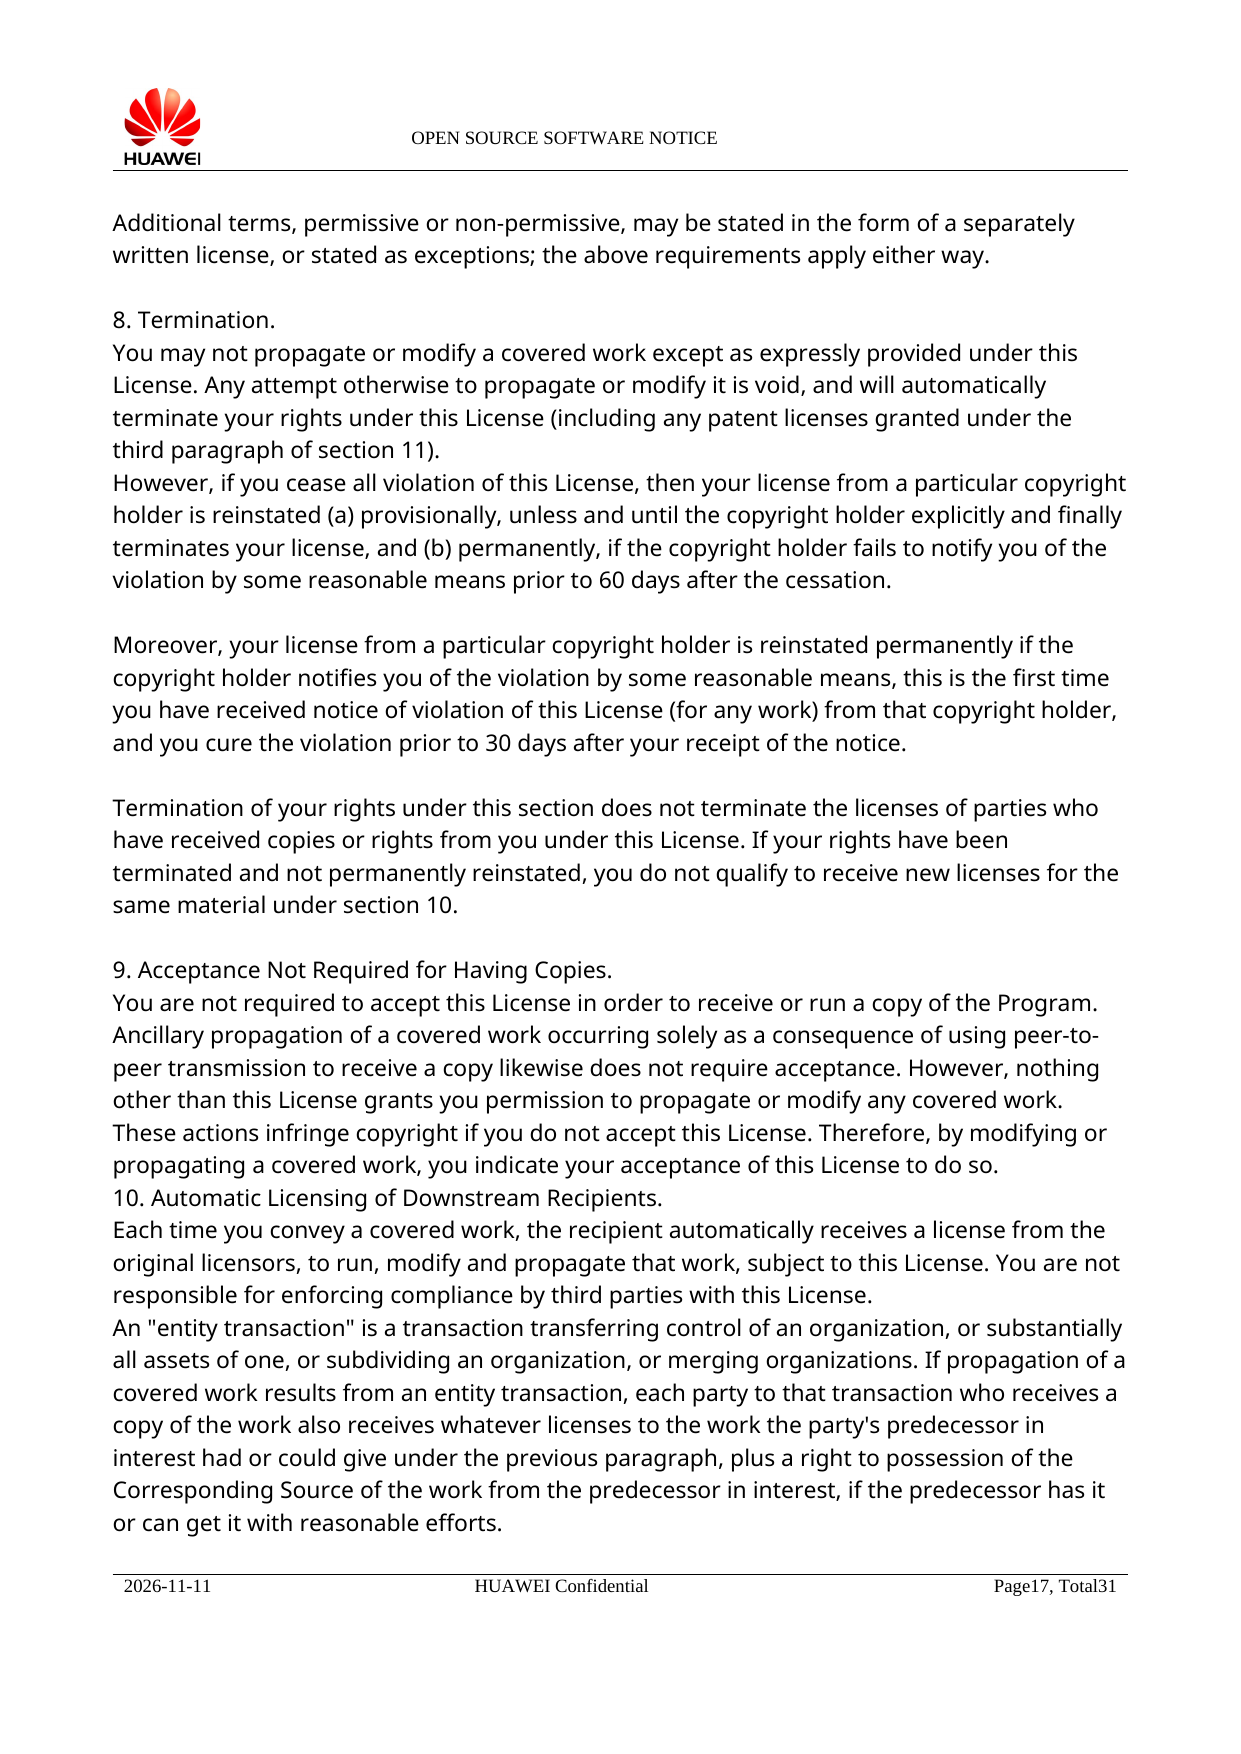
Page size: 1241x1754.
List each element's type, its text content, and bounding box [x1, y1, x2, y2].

text 9. Acceptance Not Required for Having Copies. [112, 954, 1128, 986]
text You are not required to accept this License in order to receive or run a copy of the Program. Ancillary propagation of a covered work occurring solely as a consequence of using peer-to-peer transmission to receive a copy likewise does not require acceptance. However, nothing other than this License grants you permission to propagate or modify any covered work. These actions infringe copyright if you do not accept this License. Therefore, by modifying or propagating a covered work, you indicate your acceptance of this License to do so. [112, 986, 1128, 1181]
text An "entity transaction" is a transaction transferring control of an organization, or substantially all assets of one, or subdividing an organization, or merging organizations. If propagation of a covered work results from an entity transaction, each party to that transaction who receives a copy of the work also receives whatever licenses to the work the party's predecessor in interest had or could give under the previous paragraph, plus a right to possession of the Corresponding Source of the work from the predecessor in interest, if the predecessor has it or can get it with reasonable efforts. [112, 1311, 1128, 1539]
text Additional terms, permissive or non-permissive, may be stated in the form of a separately written license, or stated as exceptions; the above requirements apply either way. [112, 206, 1128, 271]
text Moreover, your license from a particular copyright holder is reinstated permanently if the copyright holder notifies you of the violation by some reasonable means, this is the first time you have received notice of violation of this License (for any work) from that copyright holder, and you cure the violation prior to 30 days after your receipt of the notice. [112, 629, 1128, 759]
text Termination of your rights under this section does not terminate the licenses of parties who have received copies or rights from you under this License. If your rights have been terminated and not permanently reinstated, you do not qualify to receive new licenses for the same material under section 10. [112, 791, 1128, 921]
text However, if you cease all violation of this License, then your license from a particular copyright holder is reinstated (a) provisionally, unless and until the copyright holder explicitly and finally terminates your license, and (b) permanently, if the copyright holder fails to notify you of the violation by some reasonable means prior to 60 days after the cessation. [112, 466, 1128, 596]
picture [124, 88, 201, 165]
text 8. Termination. [112, 304, 1128, 336]
text 10. Automatic Licensing of Downstream Recipients. [112, 1181, 1128, 1214]
text Each time you convey a covered work, the recipient automatically receives a license from the original licensors, to run, modify and propagate that work, subject to this License. You are not responsible for enforcing compliance by third parties with this License. [112, 1214, 1128, 1311]
text You may not propagate or modify a covered work except as expressly provided under this License. Any attempt otherwise to propagate or modify it is void, and will automatically terminate your rights under this License (including any patent licenses granted under the third paragraph of section 11). [112, 336, 1128, 466]
